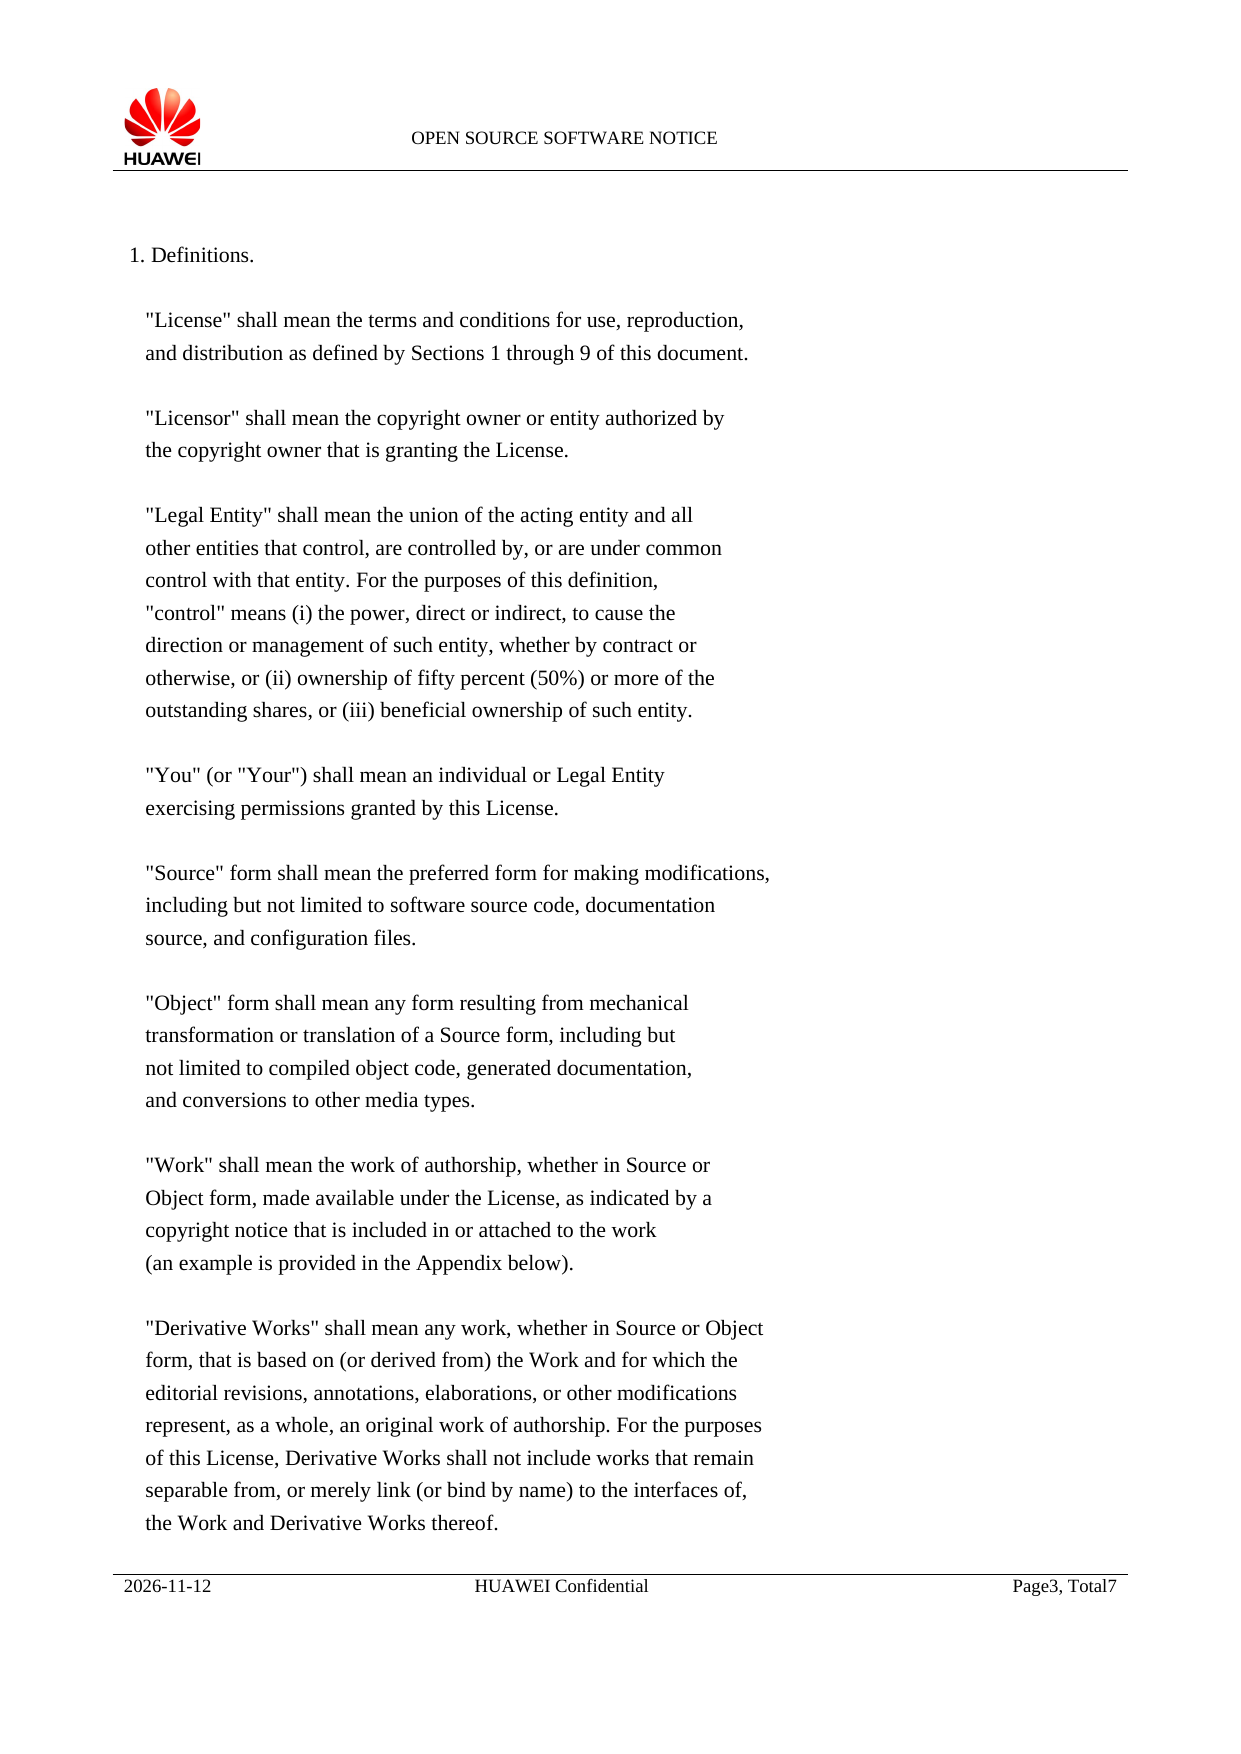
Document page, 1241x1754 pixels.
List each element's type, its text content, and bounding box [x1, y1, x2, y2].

picture [124, 88, 201, 165]
